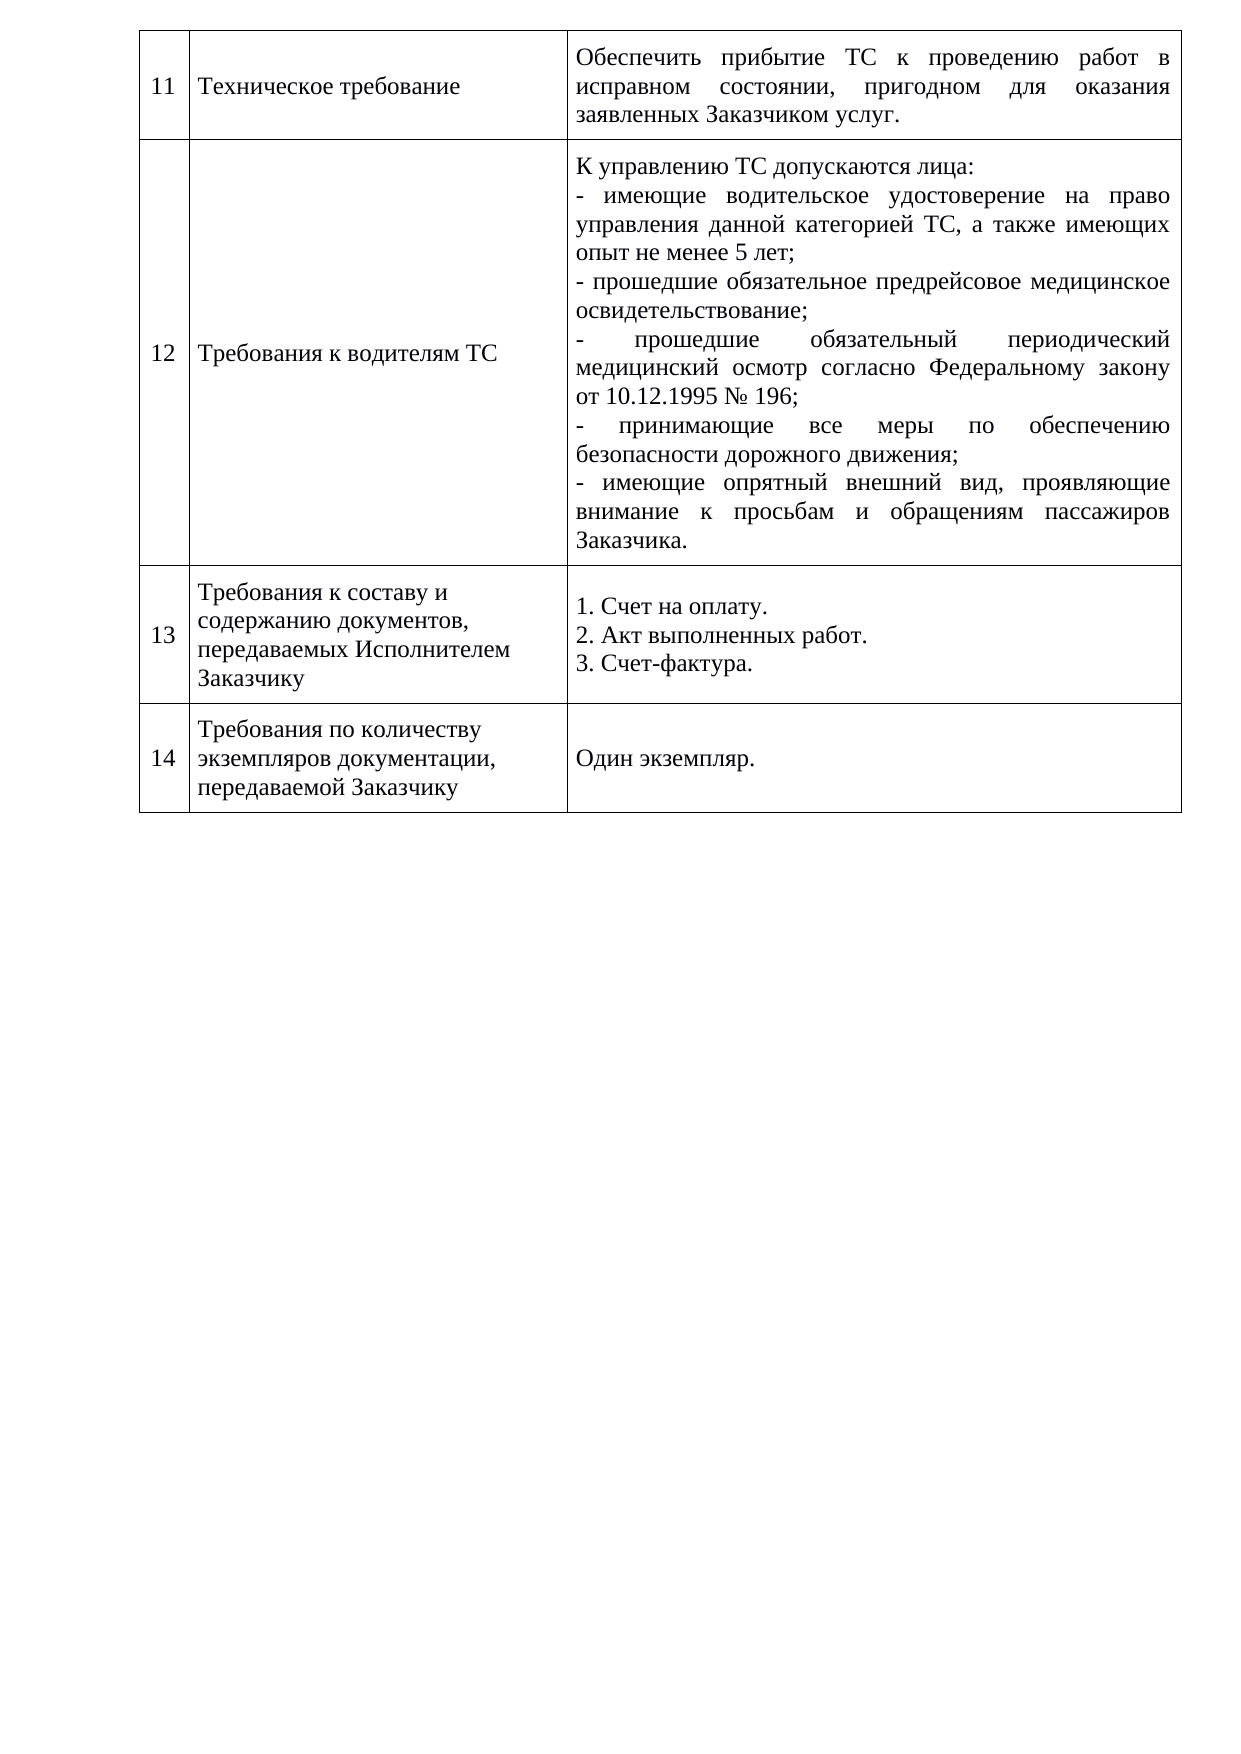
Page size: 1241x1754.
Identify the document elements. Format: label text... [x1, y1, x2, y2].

table_cell Требования к водителям ТС [190, 140, 567, 565]
table_cell Обеспечить прибытие ТС к проведению работ в исправном состоянии, пригодном для оказания заявленных Заказчиком услуг. [568, 31, 1181, 139]
table_cell 14 [140, 704, 189, 812]
table_cell 12 [140, 140, 189, 565]
table_cell Один экземпляр. [568, 704, 1181, 812]
table_cell К управлению ТС допускаются лица: - имеющие водительское удостоверение на право управления данной категорией ТС, а также имеющих опыт не менее 5 лет; - прошедшие обязательное предрейсовое медицинское освидетельствование; - прошедшие обязательный периодический медицинский осмотр согласно Федеральному закону от 10.12.1995 № 196; - принимающие все меры по обеспечению безопасности дорожного движения; - имеющие опрятный внешний вид, проявляющие внимание к просьбам и обращениям пассажиров Заказчика. [568, 140, 1181, 565]
table_cell 13 [140, 566, 189, 703]
table_cell Техническое требование [190, 31, 567, 139]
table_cell 11 [140, 31, 189, 139]
table_cell Требования к составу и содержанию документов, передаваемых Исполнителем Заказчику [190, 566, 567, 703]
table_cell Требования по количеству экземпляров документации, передаваемой Заказчику [190, 704, 567, 812]
table_cell 1. Счет на оплату. 2. Акт выполненных работ. 3. Счет-фактура. [568, 566, 1181, 703]
